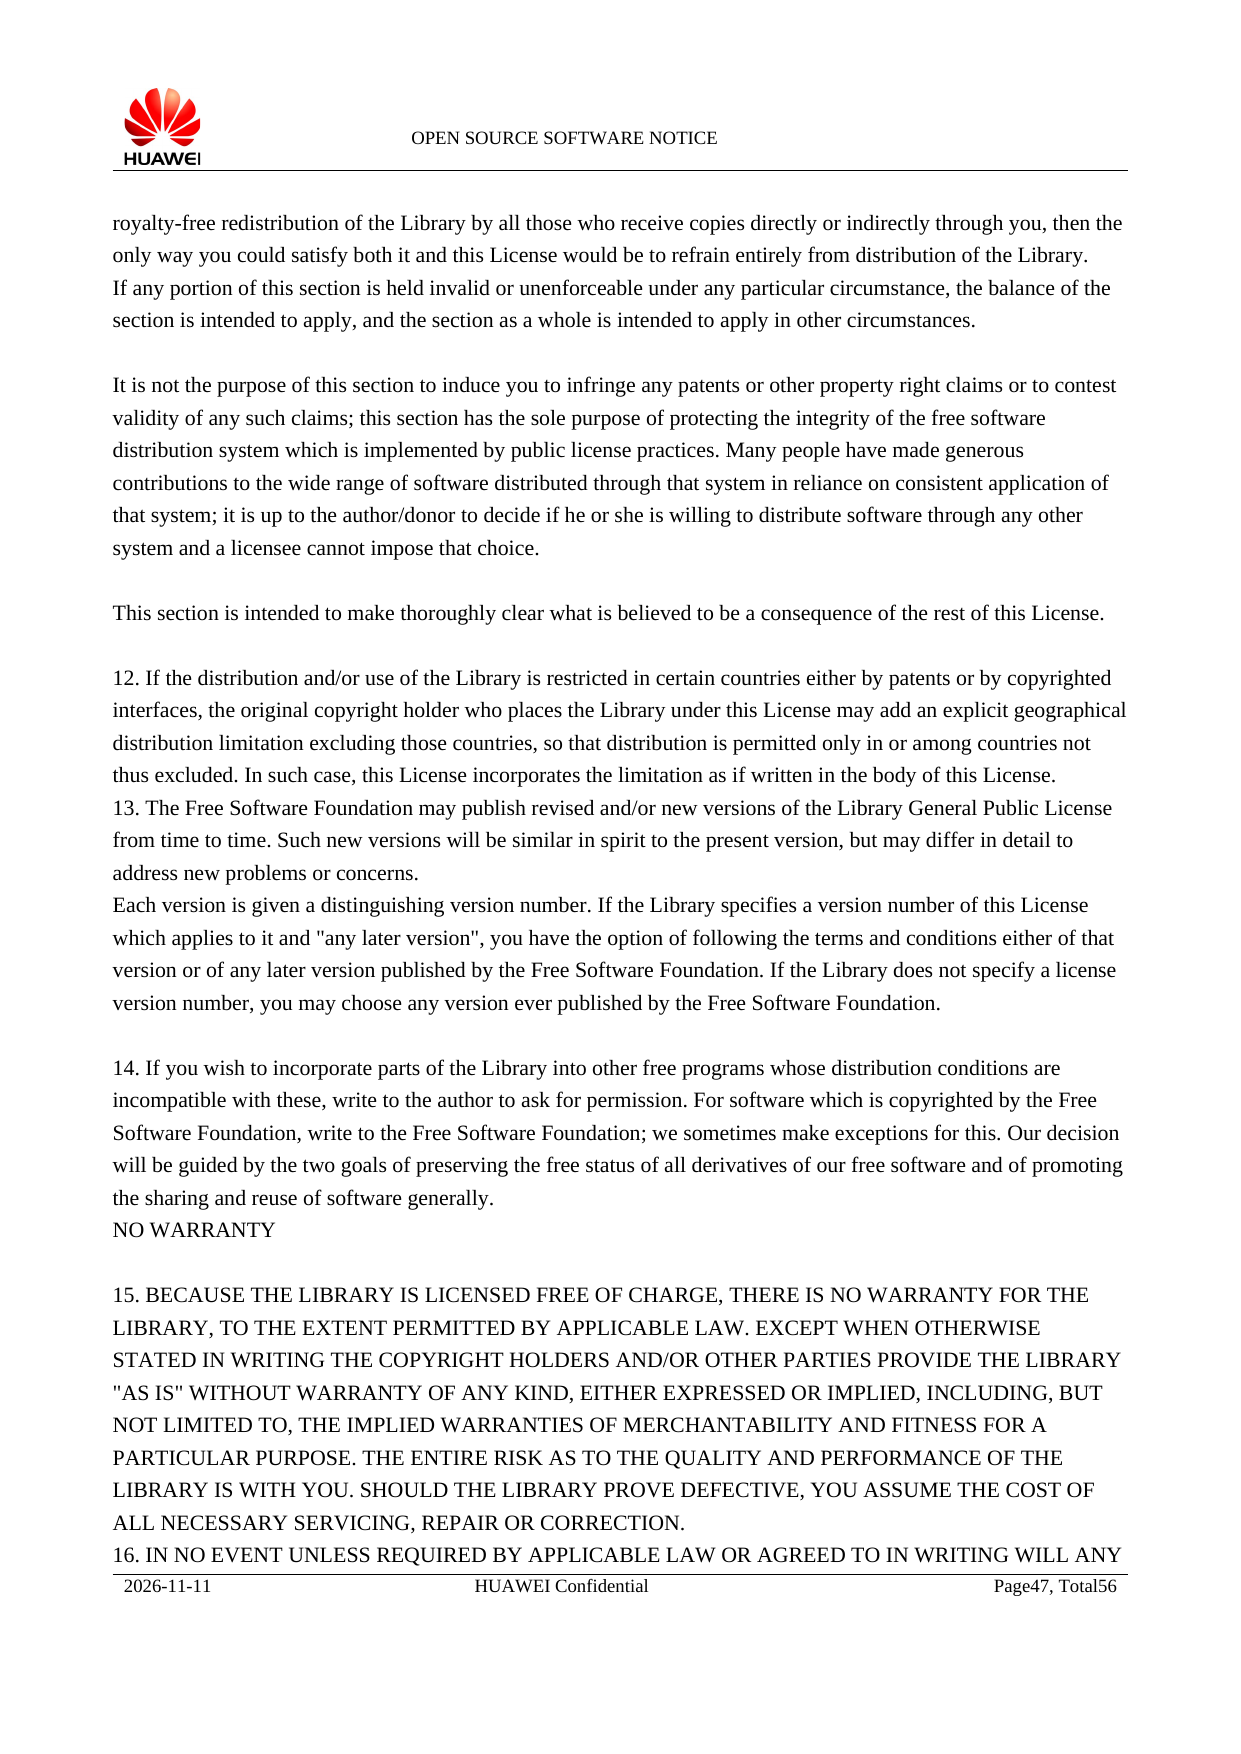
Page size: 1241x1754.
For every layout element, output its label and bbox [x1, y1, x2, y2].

picture [124, 88, 201, 165]
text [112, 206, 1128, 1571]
